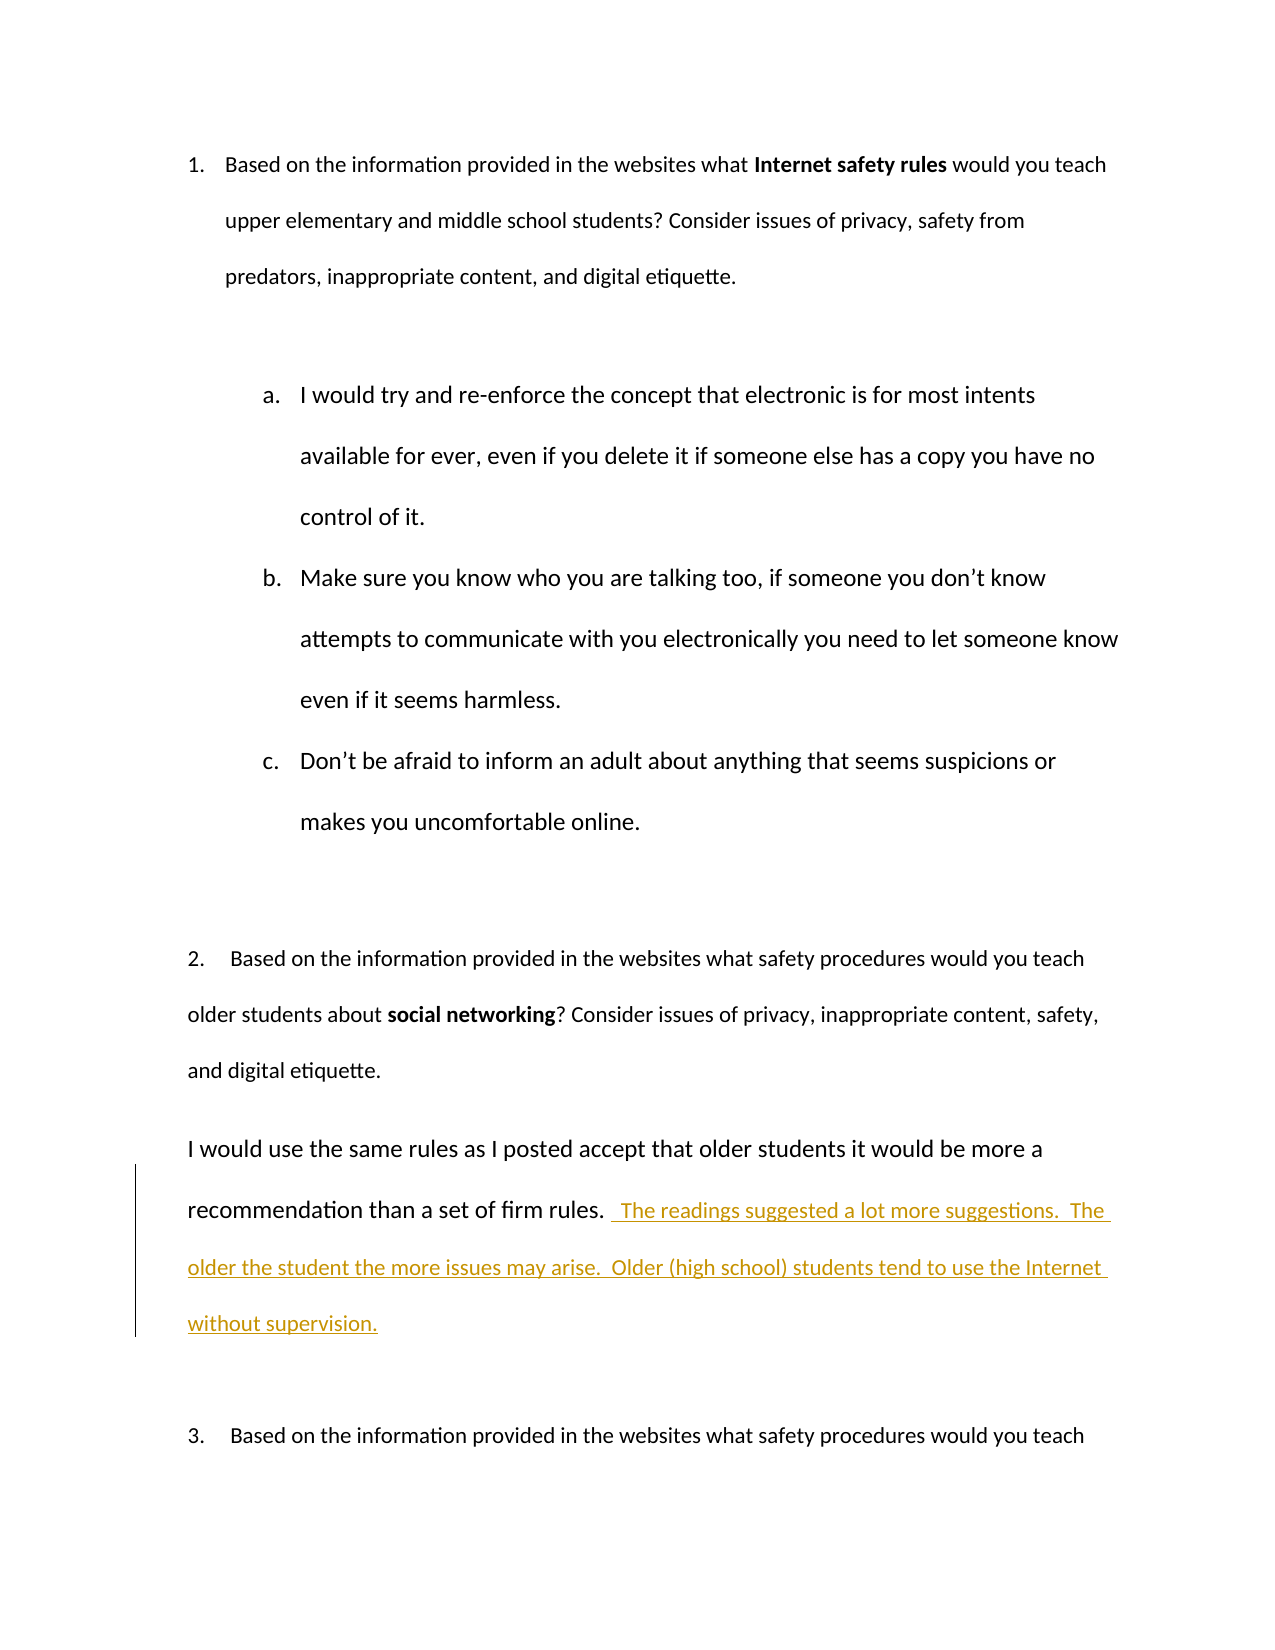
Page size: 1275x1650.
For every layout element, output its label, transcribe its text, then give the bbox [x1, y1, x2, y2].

list Make sure you know who you are talking too, if someone you don’t know attempts to communicate with you electronically you need to let someone know even if it seems harmless. [262, 562, 1125, 715]
list Don’t be afraid to inform an adult about anything that seems suspicions or makes you uncomfortable online. [262, 745, 1125, 837]
list I would try and re-enforce the concept that electronic is for most intents available for ever, even if you delete it if someone else has a copy you have no control of it. [262, 379, 1125, 532]
text 2. Based on the information provided in the websites what safety procedures would you teach older students about social networking? Consider issues of privacy, inappropriate content, safety, and digital etiquette. [187, 888, 1125, 1084]
list Based on the information provided in the websites what Internet safety rules would you teach upper elementary and middle school students? Consider issues of privacy, safety from predators, inappropriate content, and digital etiquette. [187, 150, 1125, 290]
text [187, 1133, 1125, 1449]
